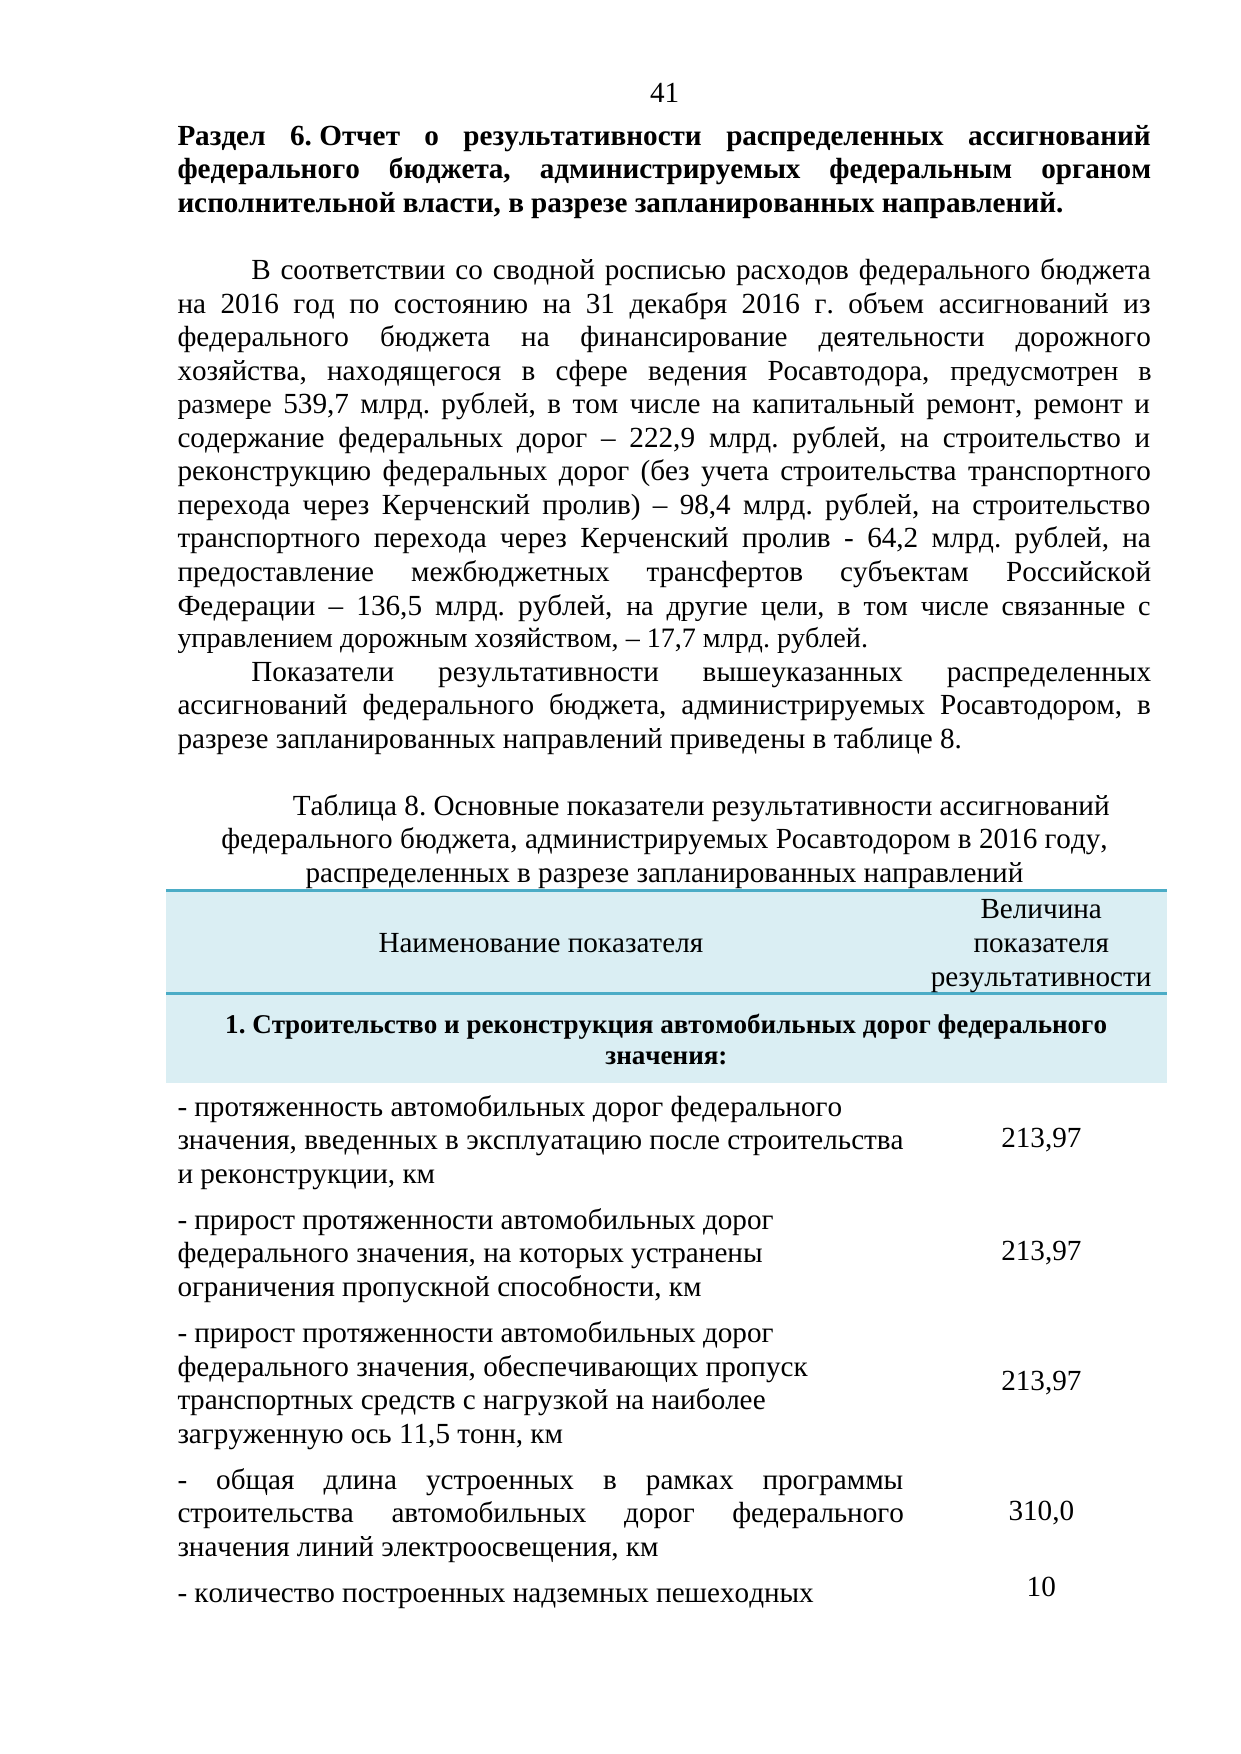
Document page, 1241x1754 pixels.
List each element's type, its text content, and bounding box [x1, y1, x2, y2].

table_cell 213,97 [915, 1083, 1167, 1196]
table_cell - протяженность автомобильных дорог федерального значения, введенных в эксплуатацию после строительства и реконструкции, км [166, 1083, 915, 1196]
text В соответствии со сводной росписью расходов федерального бюджета на 2016 год по состоянию на 31 декабря 2016 г. объем ассигнований из федерального бюджета на финансирование деятельности дорожного хозяйства, находящегося в сфере ведения Росавтодора, предусмотрен в размере 539,7 млрд. рублей, в том числе на капитальный ремонт, ремонт и содержание федеральных дорог – 222,9 млрд. рублей, на строительство и реконструкцию федеральных дорог (без учета строительства транспортного перехода через Керченский пролив) – 98,4 млрд. рублей, на строительство транспортного перехода через Керченский пролив - 64,2 млрд. рублей, на предоставление межбюджетных трансфертов субъектам Российской Федерации – 136,5 млрд. рублей, на другие цели, в том числе связанные с управлением дорожным хозяйством, – 17,7 млрд. рублей. [177, 252, 1152, 654]
table_cell 10 [915, 1569, 1167, 1608]
table_cell - общая длина устроенных в рамках программы строительства автомобильных дорог федерального значения линий электроосвещения, км [166, 1456, 915, 1569]
table_cell - прирост протяженности автомобильных дорог федерального значения, обеспечивающих пропуск транспортных средств с нагрузкой на наиболее загруженную ось 11,5 тонн, км [166, 1309, 915, 1456]
table_cell 213,97 [915, 1196, 1167, 1309]
table_cell - прирост протяженности автомобильных дорог федерального значения, на которых устранены ограничения пропускной способности, км [166, 1196, 915, 1309]
table_header Наименование показателя [166, 892, 915, 992]
text Раздел 6. Отчет о результативности распределенных ассигнований федерального бюджета, администрируемых федеральным органом исполнительной власти, в разрезе запланированных направлений. [177, 118, 1152, 219]
table_cell 1. Строительство и реконструкция автомобильных дорог федерального значения: [166, 995, 1167, 1083]
text Таблица 8. Основные показатели результативности ассигнований федерального бюджета, администрируемых Росавтодором в 2016 году, распределенных в разрезе запланированных направлений [177, 788, 1152, 888]
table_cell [166, 1569, 915, 1608]
table_header Величина показателя результативности [915, 892, 1167, 992]
table_cell 310,0 [915, 1456, 1167, 1569]
table_cell 213,97 [915, 1309, 1167, 1456]
text Показатели результативности вышеуказанных распределенных ассигнований федерального бюджета, администрируемых Росавтодором, в разрезе запланированных направлений приведены в таблице 8. [177, 654, 1152, 754]
